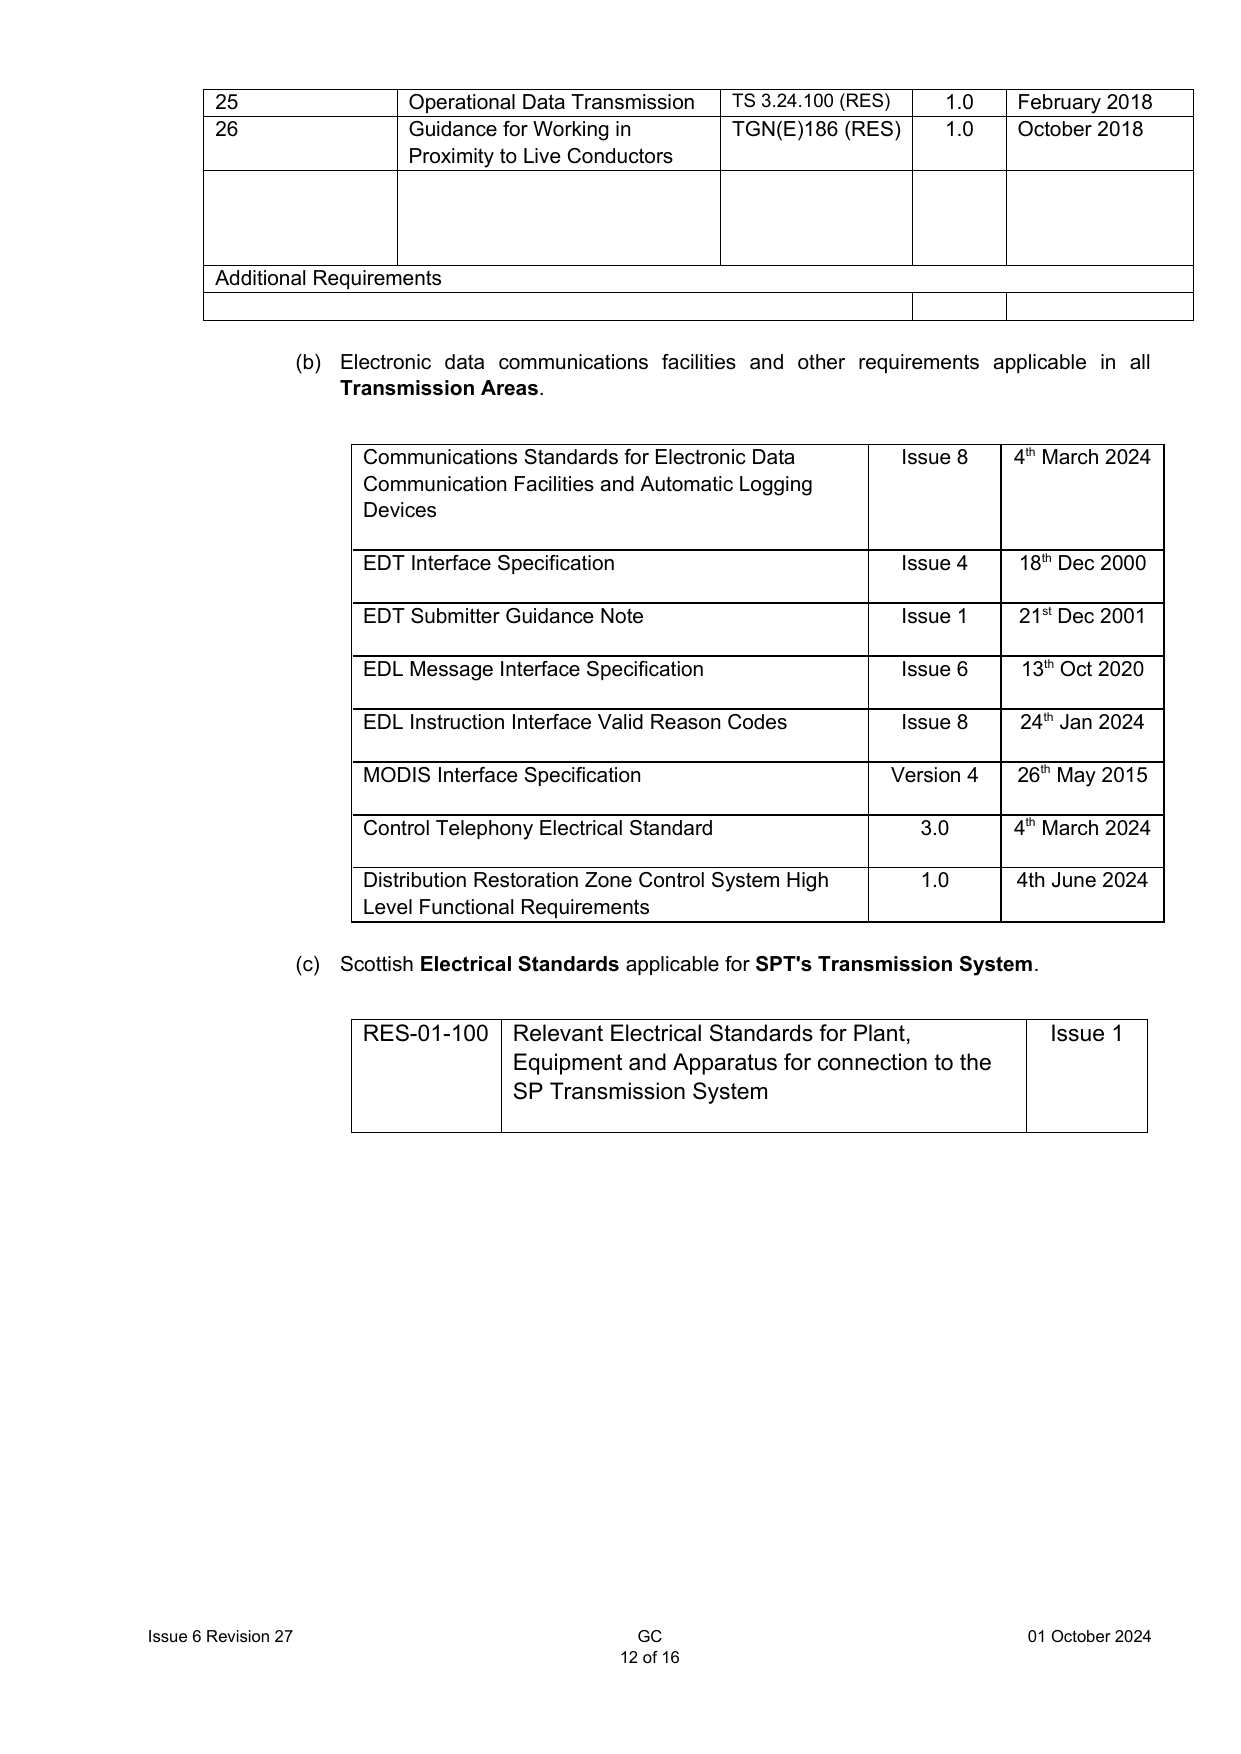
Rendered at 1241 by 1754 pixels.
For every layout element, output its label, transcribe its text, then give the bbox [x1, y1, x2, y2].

table_cell Distribution Restoration Zone Control System High Level Functional Requirements [352, 868, 868, 921]
table_cell [1007, 293, 1193, 319]
table_cell October 2018 [1007, 117, 1193, 170]
table_cell 4th June 2024 [1002, 868, 1163, 921]
table_cell 18th Dec 2000 [1002, 551, 1163, 602]
table_cell [204, 293, 912, 319]
text (b) Electronic data communications facilities and other requirements applicable in all Transmission Areas. [295, 349, 1152, 400]
table_cell 21st Dec 2001 [1002, 604, 1163, 655]
table_cell 1.0 [869, 868, 1000, 921]
table_cell Guidance for Working in Proximity to Live Conductors [398, 117, 720, 170]
table_cell EDT Interface Specification [352, 550, 868, 602]
table_cell [1007, 171, 1193, 265]
table_cell Control Telephony Electrical Standard [352, 815, 868, 867]
table_cell [913, 171, 1006, 265]
table_cell February 2018 [1007, 90, 1193, 116]
table_cell 1.0 [913, 117, 1006, 170]
table_cell 1.0 [913, 90, 1006, 116]
table_header 4th March 2024 [1002, 445, 1163, 549]
table_cell Issue 8 [869, 710, 1000, 761]
table_cell MODIS Interface Specification [352, 762, 868, 814]
table_cell 13th Oct 2020 [1002, 657, 1163, 708]
table_cell Version 4 [869, 763, 1000, 814]
table_cell Operational Data Transmission [398, 90, 720, 116]
table_cell 26th May 2015 [1002, 763, 1163, 814]
table_cell Additional Requirements [204, 266, 1193, 292]
table_cell [204, 171, 397, 265]
table_cell [913, 293, 1006, 319]
table_cell 4th March 2024 [1002, 816, 1163, 867]
table_header Communications Standards for Electronic Data Communication Facilities and Automatic Logging Devices [352, 445, 868, 549]
table_header Issue 8 [869, 445, 1000, 549]
table_cell 24th Jan 2024 [1002, 710, 1163, 761]
table_cell Issue 6 [869, 657, 1000, 708]
table_cell Issue 1 [869, 604, 1000, 655]
text (c) Scottish Electrical Standards applicable for SPT's Transmission System. [295, 952, 1152, 976]
table_header Relevant Electrical Standards for Plant, Equipment and Apparatus for connection to the SP Transmission System [502, 1020, 1026, 1132]
table_cell 3.0 [869, 816, 1000, 867]
table_cell Issue 4 [869, 551, 1000, 602]
table_cell [721, 171, 912, 265]
table_header RES-01-100 [352, 1020, 501, 1132]
table_cell 26 [204, 117, 397, 170]
table_cell 25 [204, 90, 397, 116]
table_header Issue 1 [1027, 1020, 1147, 1132]
table_cell EDL Message Interface Specification [352, 656, 868, 708]
table_cell TGN(E)186 (RES) [721, 117, 912, 170]
table_cell EDT Submitter Guidance Note [352, 603, 868, 655]
table_cell TS 3.24.100 (RES) [721, 90, 912, 116]
table_cell EDL Instruction Interface Valid Reason Codes [352, 709, 868, 761]
table_cell [398, 171, 720, 265]
